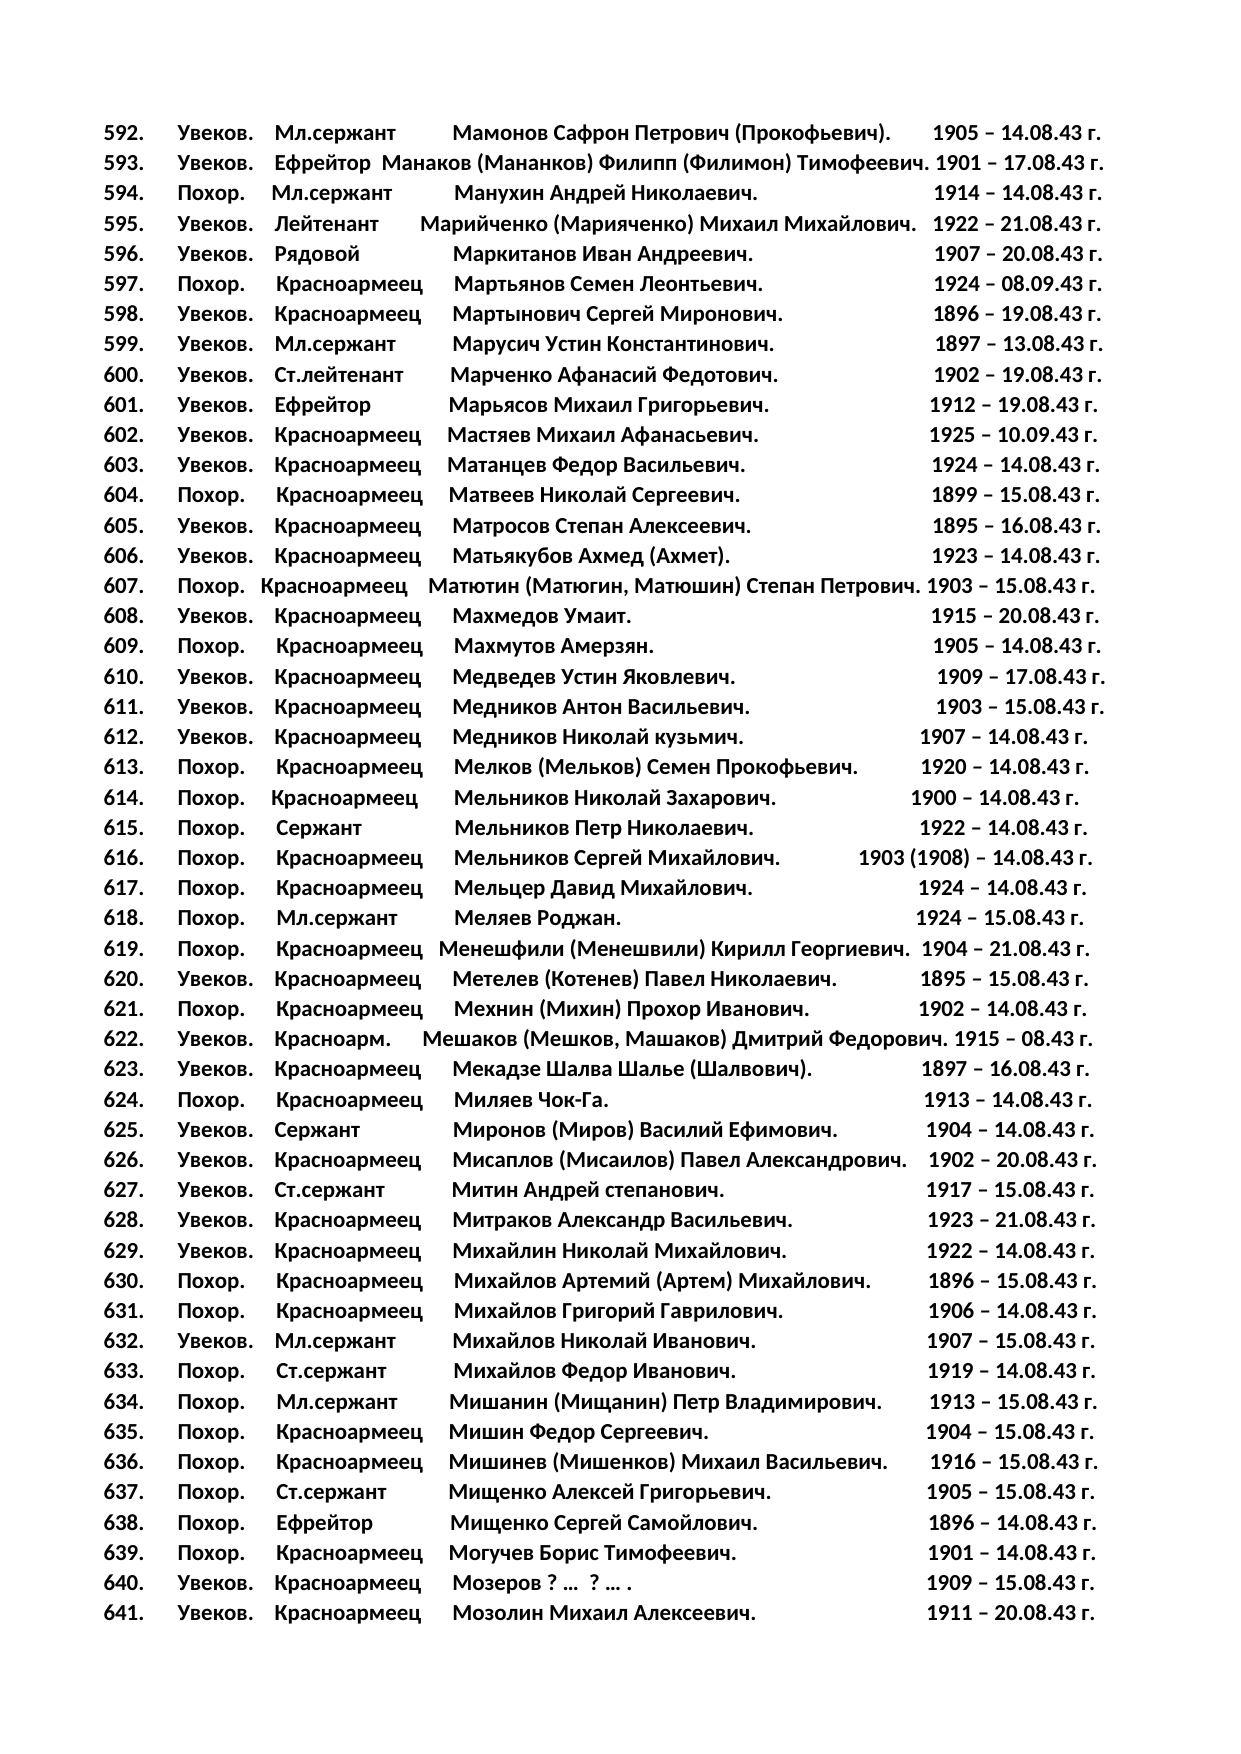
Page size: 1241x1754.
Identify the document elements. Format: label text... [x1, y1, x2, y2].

list Похор. Красноармеец Мехнин (Михин) Прохор Иванович. 1902 – 14.08.43 г. [103, 994, 1152, 1022]
list Похор. Красноармеец Мишинев (Мишенков) Михаил Васильевич. 1916 – 15.08.43 г. [103, 1447, 1152, 1475]
list Похор. Красноармеец Мельников Николай Захарович. 1900 – 14.08.43 г. [103, 783, 1152, 811]
list Увеков. Красноармеец Мозолин Михаил Алексеевич. 1911 – 20.08.43 г. [103, 1598, 1152, 1626]
list Увеков. Лейтенант Марийченко (Марияченко) Михаил Михайлович. 1922 – 21.08.43 г. [103, 209, 1152, 237]
list Увеков. Красноарм. Мешаков (Мешков, Машаков) Дмитрий Федорович. 1915 – 08.43 г. [103, 1024, 1152, 1052]
list Увеков. Ефрейтор Марьясов Михаил Григорьевич. 1912 – 19.08.43 г. [103, 390, 1152, 418]
list Похор. Красноармеец Мельцер Давид Михайлович. 1924 – 14.08.43 г. [103, 873, 1152, 901]
list Похор. Красноармеец Матвеев Николай Сергеевич. 1899 – 15.08.43 г. [103, 481, 1152, 509]
list Похор. Мл.сержант Мишанин (Мищанин) Петр Владимирович. 1913 – 15.08.43 г. [103, 1387, 1152, 1415]
list Похор. Красноармеец Михайлов Артемий (Артем) Михайлович. 1896 – 15.08.43 г. [103, 1266, 1152, 1294]
list Похор. Красноармеец Менешфили (Менешвили) Кирилл Георгиевич. 1904 – 21.08.43 г. [103, 934, 1152, 962]
list Похор. Красноармеец Махмутов Амерзян. 1905 – 14.08.43 г. [103, 632, 1152, 660]
list Похор. Красноармеец Мартьянов Семен Леонтьевич. 1924 – 08.09.43 г. [103, 269, 1152, 297]
list Похор. Красноармеец Мишин Федор Сергеевич. 1904 – 15.08.43 г. [103, 1417, 1152, 1445]
list Похор. Красноармеец Михайлов Григорий Гаврилович. 1906 – 14.08.43 г. [103, 1296, 1152, 1324]
list Увеков. Мл.сержант Мамонов Сафрон Петрович (Прокофьевич). 1905 – 14.08.43 г. [103, 118, 1152, 146]
list Увеков. Ефрейтор Манаков (Мананков) Филипп (Филимон) Тимофеевич. 1901 – 17.08.43 г. [103, 148, 1152, 176]
list Увеков. Красноармеец Метелев (Котенев) Павел Николаевич. 1895 – 15.08.43 г. [103, 964, 1152, 992]
list Увеков. Красноармеец Матанцев Федор Васильевич. 1924 – 14.08.43 г. [103, 450, 1152, 478]
list Увеков. Красноармеец Михайлин Николай Михайлович. 1922 – 14.08.43 г. [103, 1236, 1152, 1264]
list Похор. Мл.сержант Меляев Роджан. 1924 – 15.08.43 г. [103, 903, 1152, 932]
list Похор. Красноармеец Миляев Чок-Га. 1913 – 14.08.43 г. [103, 1085, 1152, 1113]
list Увеков. Красноармеец Мисаплов (Мисаилов) Павел Александрович. 1902 – 20.08.43 г. [103, 1145, 1152, 1173]
list Похор. Ефрейтор Мищенко Сергей Самойлович. 1896 – 14.08.43 г. [103, 1508, 1152, 1536]
list Увеков. Красноармеец Медведев Устин Яковлевич. 1909 – 17.08.43 г. [103, 662, 1152, 690]
list Похор. Ст.сержант Мищенко Алексей Григорьевич. 1905 – 15.08.43 г. [103, 1477, 1152, 1506]
list Увеков. Красноармеец Матьякубов Ахмед (Ахмет). 1923 – 14.08.43 г. [103, 541, 1152, 569]
list Похор. Красноармеец Матютин (Матюгин, Матюшин) Степан Петрович. 1903 – 15.08.43 г. [103, 571, 1152, 599]
list Похор. Красноармеец Мелков (Мельков) Семен Прокофьевич. 1920 – 14.08.43 г. [103, 752, 1152, 781]
list Увеков. Красноармеец Мозеров ? … ? … . 1909 – 15.08.43 г. [103, 1568, 1152, 1596]
list Похор. Красноармеец Мельников Сергей Михайлович. 1903 (1908) – 14.08.43 г. [103, 843, 1152, 871]
list Увеков. Мл.сержант Марусич Устин Константинович. 1897 – 13.08.43 г. [103, 329, 1152, 358]
list Увеков. Красноармеец Матросов Степан Алексеевич. 1895 – 16.08.43 г. [103, 511, 1152, 539]
list Увеков. Красноармеец Медников Антон Васильевич. 1903 – 15.08.43 г. [103, 692, 1152, 720]
list Увеков. Красноармеец Мастяев Михаил Афанасьевич. 1925 – 10.09.43 г. [103, 420, 1152, 448]
list Увеков. Мл.сержант Михайлов Николай Иванович. 1907 – 15.08.43 г. [103, 1326, 1152, 1354]
list Похор. Ст.сержант Михайлов Федор Иванович. 1919 – 14.08.43 г. [103, 1357, 1152, 1385]
list Похор. Красноармеец Могучев Борис Тимофеевич. 1901 – 14.08.43 г. [103, 1538, 1152, 1566]
list Увеков. Красноармеец Митраков Александр Васильевич. 1923 – 21.08.43 г. [103, 1206, 1152, 1234]
list Увеков. Красноармеец Медников Николай кузьмич. 1907 – 14.08.43 г. [103, 722, 1152, 750]
list Похор. Мл.сержант Манухин Андрей Николаевич. 1914 – 14.08.43 г. [103, 178, 1152, 207]
list Увеков. Сержант Миронов (Миров) Василий Ефимович. 1904 – 14.08.43 г. [103, 1115, 1152, 1143]
list Увеков. Красноармеец Махмедов Умаит. 1915 – 20.08.43 г. [103, 601, 1152, 629]
list Увеков. Красноармеец Мекадзе Шалва Шалье (Шалвович). 1897 – 16.08.43 г. [103, 1054, 1152, 1083]
list Увеков. Красноармеец Мартынович Сергей Миронович. 1896 – 19.08.43 г. [103, 299, 1152, 327]
list Увеков. Ст.лейтенант Марченко Афанасий Федотович. 1902 – 19.08.43 г. [103, 360, 1152, 388]
list Похор. Сержант Мельников Петр Николаевич. 1922 – 14.08.43 г. [103, 813, 1152, 841]
list Увеков. Ст.сержант Митин Андрей степанович. 1917 – 15.08.43 г. [103, 1175, 1152, 1203]
list Увеков. Рядовой Маркитанов Иван Андреевич. 1907 – 20.08.43 г. [103, 239, 1152, 267]
